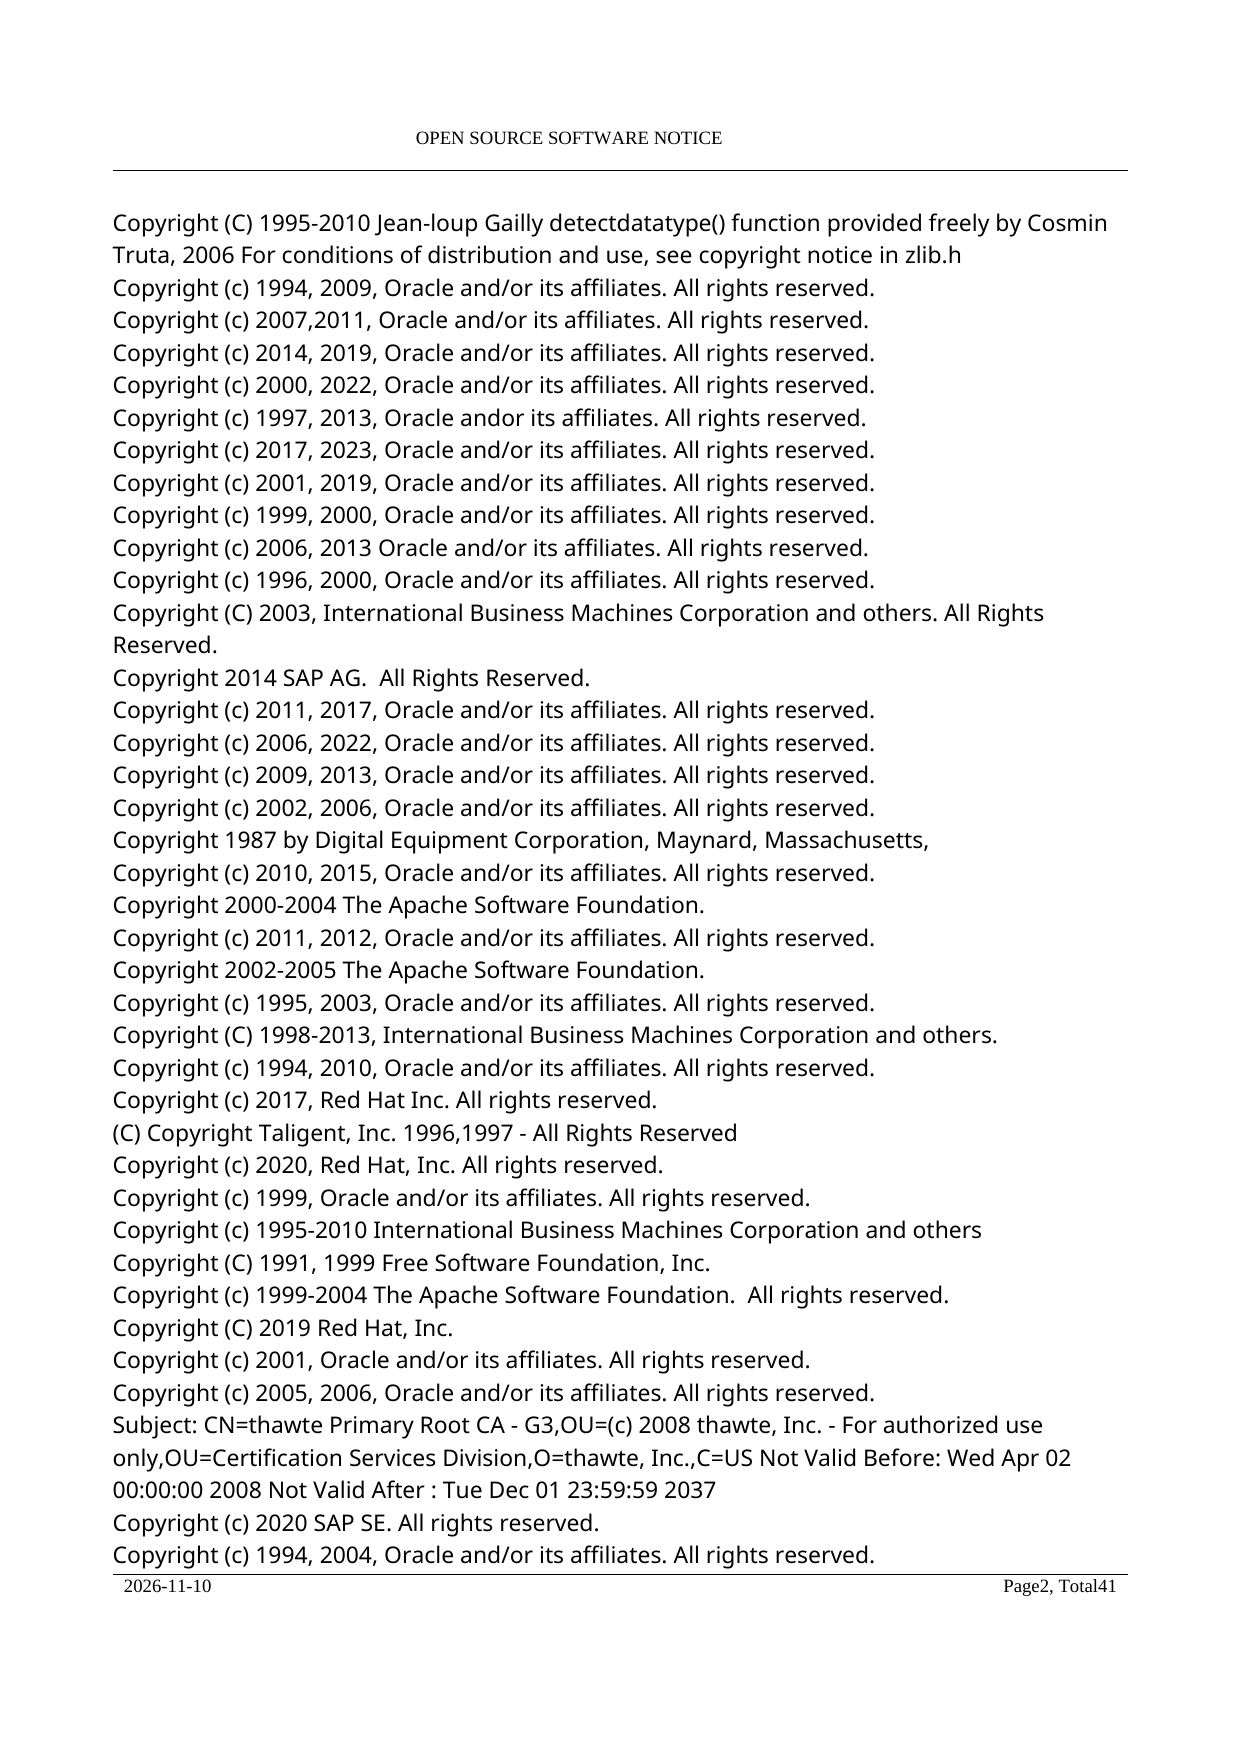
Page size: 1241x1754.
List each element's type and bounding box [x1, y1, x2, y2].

text [112, 206, 1128, 1571]
